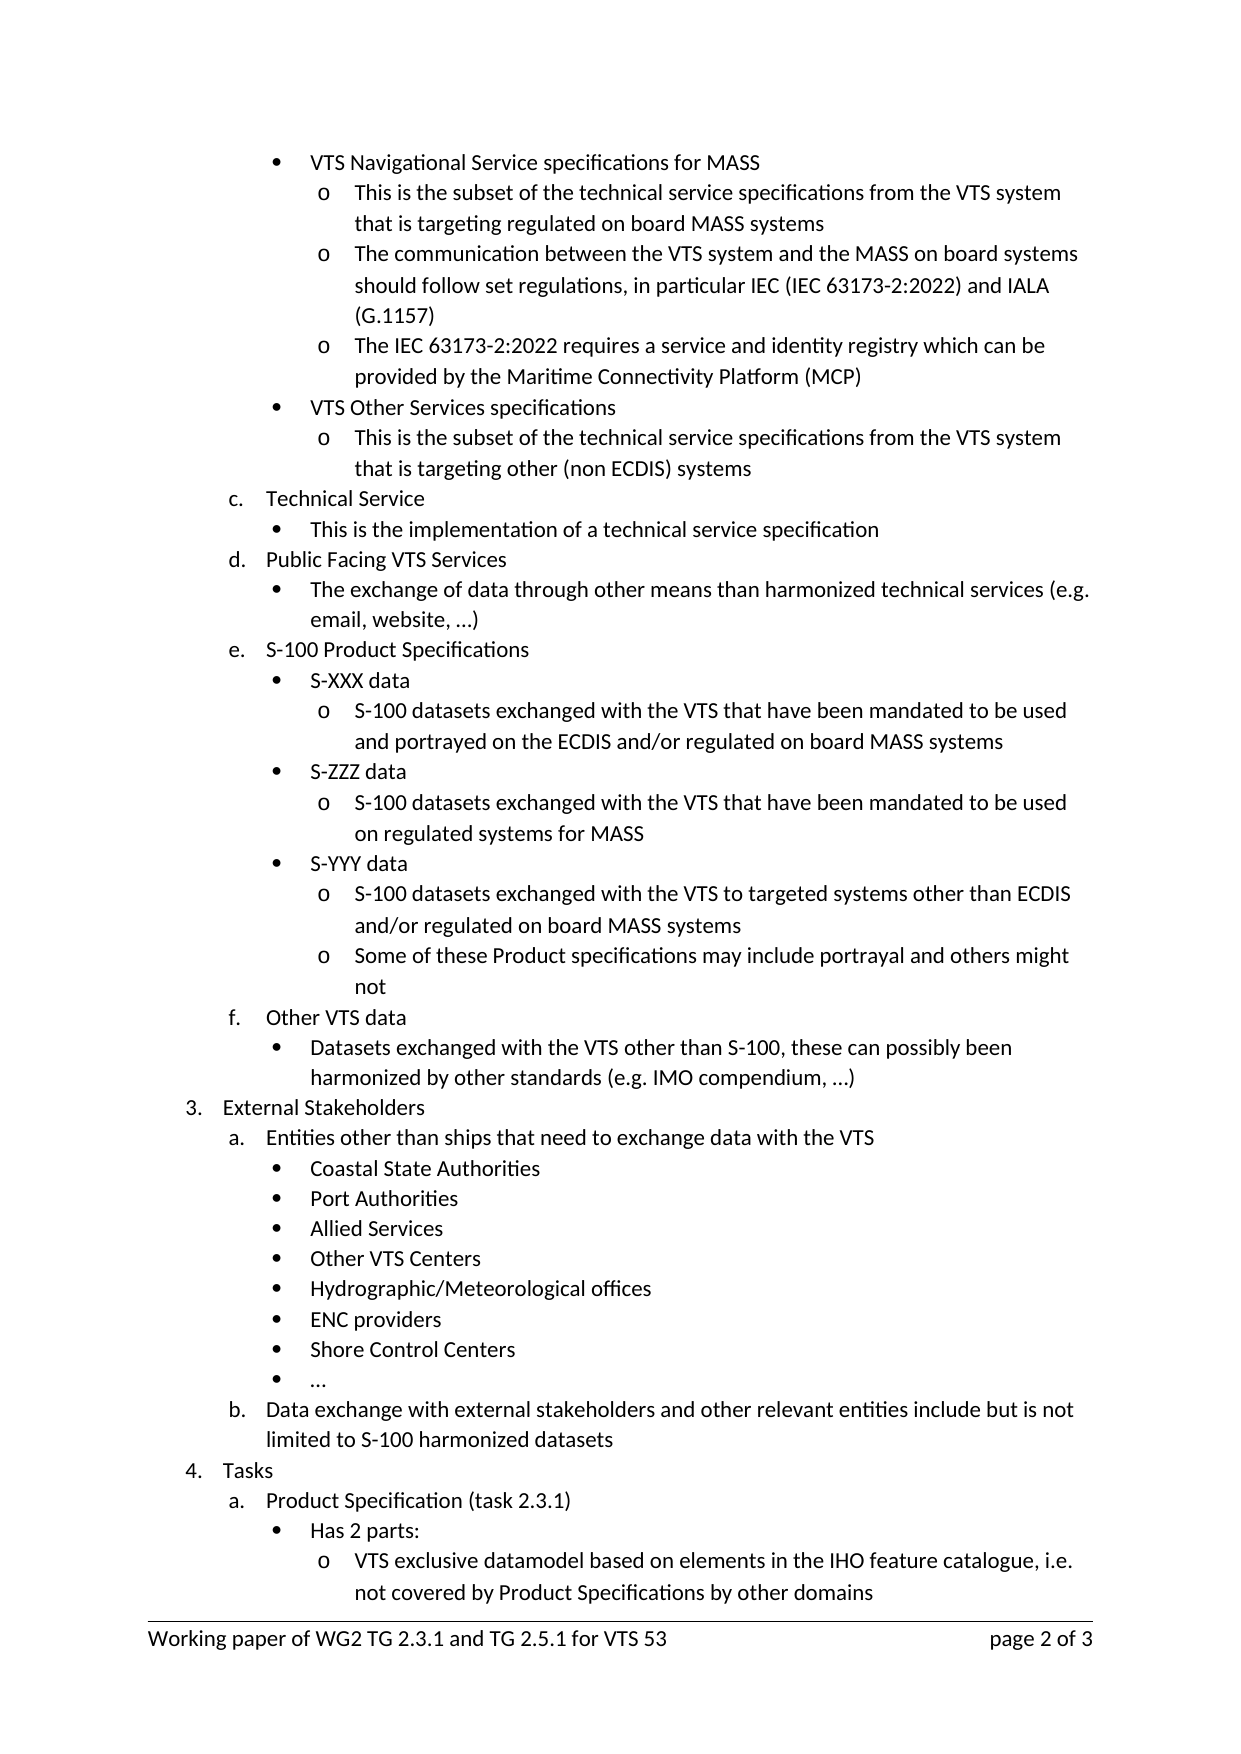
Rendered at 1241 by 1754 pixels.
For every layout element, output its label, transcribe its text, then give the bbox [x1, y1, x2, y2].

list Other VTS Centers [273, 1244, 1093, 1272]
list S-YYY data [273, 849, 1093, 877]
list This is the implementation of a technical service specification [273, 515, 1093, 543]
list VTS Navigational Service specifications for MASS [273, 148, 1093, 176]
list VTS exclusive datamodel based on elements in the IHO feature catalogue, i.e. not covered by Product Specifications by other domains [317, 1546, 1093, 1606]
list Tasks [185, 1456, 1093, 1484]
list Allied Services [273, 1214, 1093, 1242]
list Coastal State Authorities [273, 1154, 1093, 1182]
list S-100 datasets exchanged with the VTS to targeted systems other than ECDIS and/or regulated on board MASS systems [317, 879, 1093, 939]
list … [273, 1365, 1093, 1393]
list S-100 datasets exchanged with the VTS that have been mandated to be used and portrayed on the ECDIS and/or regulated on board MASS systems [317, 696, 1093, 755]
list S-ZZZ data [273, 757, 1093, 786]
list Technical Service [228, 484, 1093, 512]
list Entities other than ships that need to exchange data with the VTS [228, 1123, 1093, 1151]
list ENC providers [273, 1305, 1093, 1333]
list S-XXX data [273, 666, 1093, 694]
list VTS Other Services specifications [273, 393, 1093, 421]
list Has 2 parts: [273, 1516, 1093, 1544]
list S-100 Product Specifications [228, 636, 1093, 663]
list Hydrographic/Meteorological offices [273, 1274, 1093, 1302]
list External Stakeholders [185, 1093, 1093, 1121]
list Some of these Product specifications may include portrayal and others might not [317, 941, 1093, 1000]
list Other VTS data [228, 1003, 1093, 1031]
list Datasets exchanged with the VTS other than S-100, these can possibly been harmonized by other standards (e.g. IMO compendium, …) [273, 1033, 1093, 1091]
list S-100 datasets exchanged with the VTS that have been mandated to be used on regulated systems for MASS [317, 788, 1093, 847]
list Shore Control Centers [273, 1335, 1093, 1363]
list Product Specification (task 2.3.1) [228, 1486, 1093, 1514]
list Data exchange with external stakeholders and other relevant entities include but is not limited to S-100 harmonized datasets [228, 1395, 1093, 1453]
list This is the subset of the technical service specifications from the VTS system that is targeting other (non ECDIS) systems [317, 423, 1093, 482]
list The exchange of data through other means than harmonized technical services (e.g. email, website, …) [273, 575, 1093, 633]
list Public Facing VTS Services [228, 545, 1093, 573]
list This is the subset of the technical service specifications from the VTS system that is targeting regulated on board MASS systems [317, 178, 1093, 237]
list The communication between the VTS system and the MASS on board systems should follow set regulations, in particular IEC (IEC 63173-2:2022) and IALA (G.1157) [317, 239, 1093, 329]
list Port Authorities [273, 1184, 1093, 1212]
list The IEC 63173-2:2022 requires a service and identity registry which can be provided by the Maritime Connectivity Platform (MCP) [317, 331, 1093, 391]
